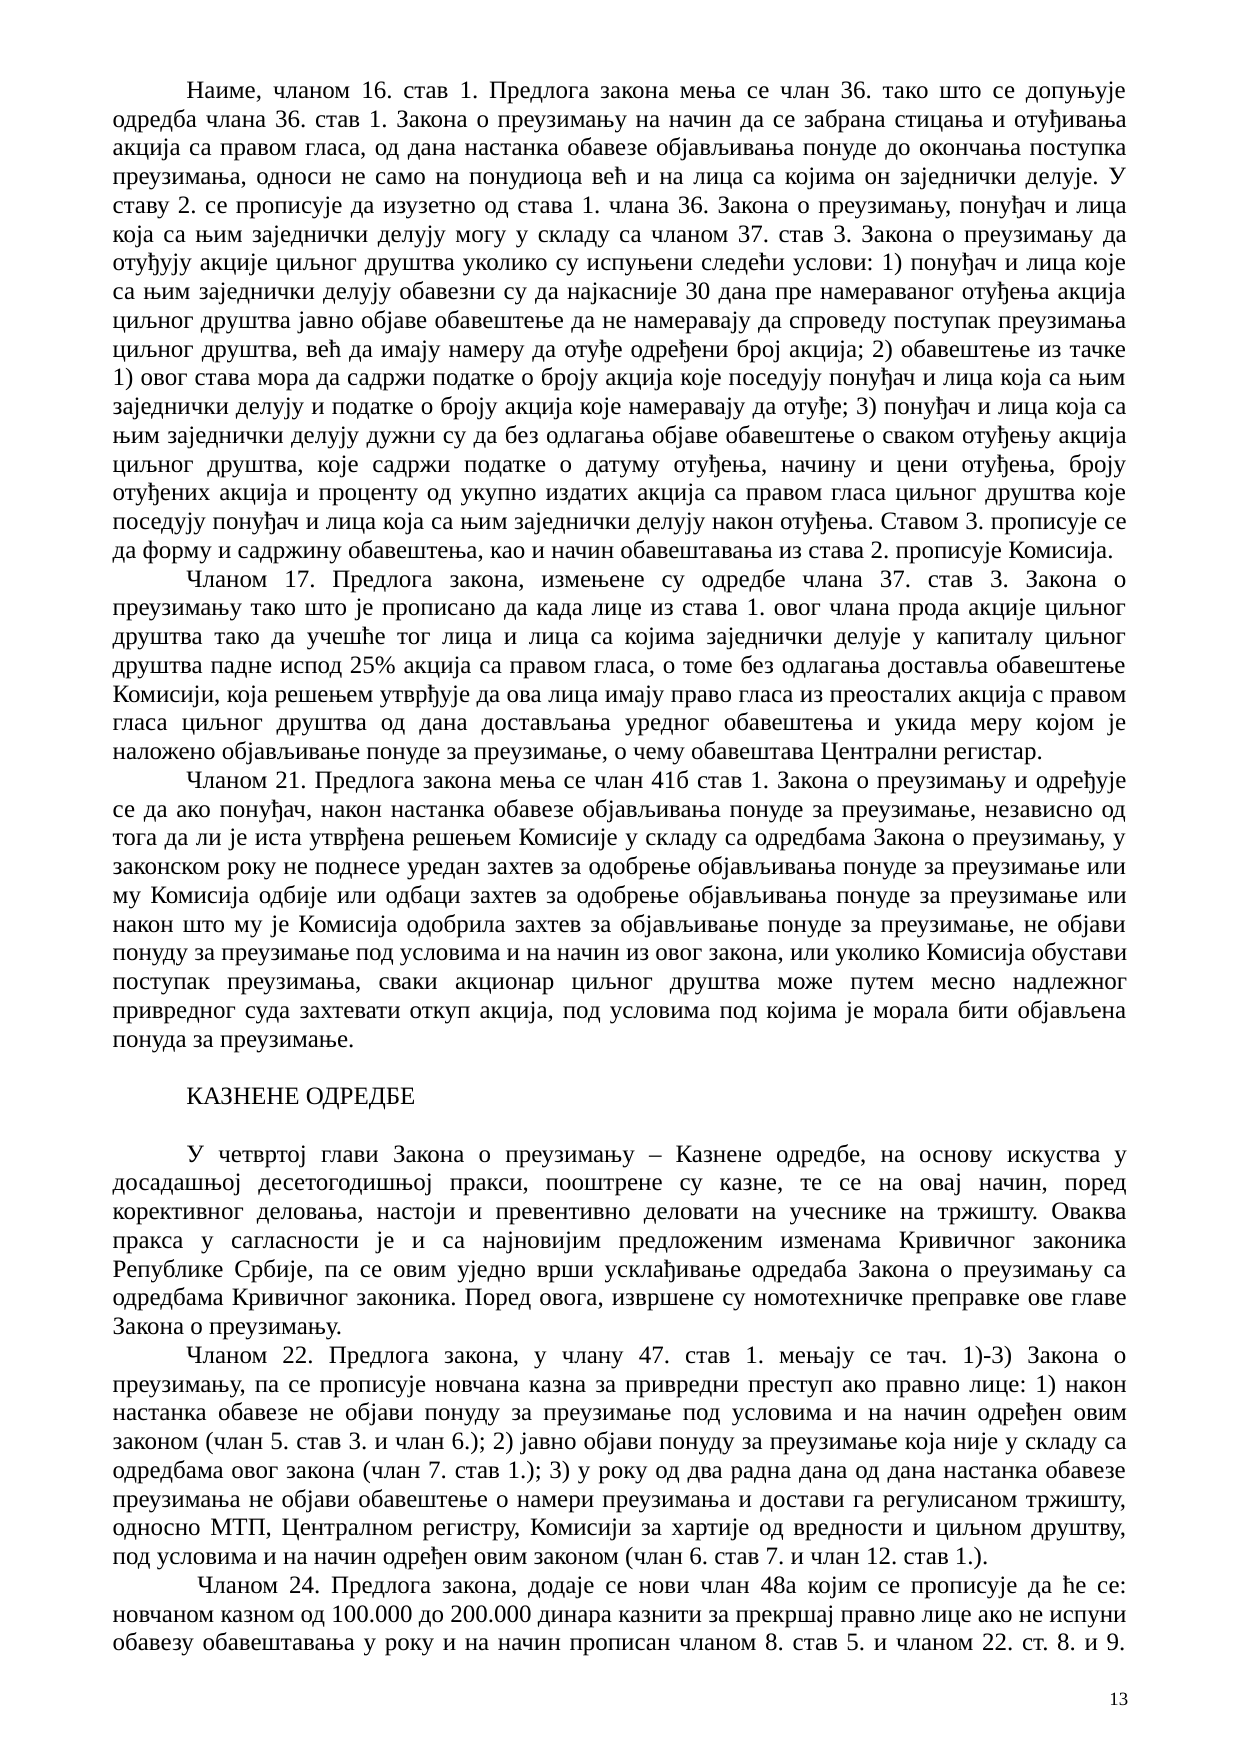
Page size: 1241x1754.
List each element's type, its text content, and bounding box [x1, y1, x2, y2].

text Чланом 22. Предлога закона, у члану 47. став 1. мењају се тач. 1)-3) Закона о преузимању, па се прописује новчана казна за привредни преступ ако правно лице: 1) након настанка обавезе не објави понуду за преузимање под условима и на начин одређен овим законом (члан 5. став 3. и члан 6.); 2) јавно објави понуду за преузимање која није у складу са одредбама овог закона (члан 7. став 1.); 3) у року од два радна дана од дана настанка обавезе преузимања не објави обавештење о намери преузимања и достави га регулисаном тржишту, односно МТП, Централном регистру, Комисији за хартије од вредности и циљном друштву, под условима и на начин одређен овим законом (члан 6. став 7. и члан 12. став 1.). [112, 1340, 1128, 1570]
text КАЗНЕНЕ ОДРЕДБЕ [112, 1081, 1128, 1110]
text У четвртој глави Закона о преузимању – Казнене одредбе, на основу искуства у досадашњој десетогодишњој пракси, пооштрене су казне, те се на овај начин, поред корективног деловања, настоји и превентивно деловати на учеснике на тржишту. Оваква пракса у сагласности је и са најновијим предложеним изменама Кривичног законика Републике Србије, па се овим уједно врши усклађивање одредаба Закона о преузимању са одредбама Кривичног законика. Поред овога, извршене су номотехничке преправке ове главе Закона о преузимању. [112, 1139, 1128, 1340]
text Чланом 21. Предлога закона мења се члан 41б став 1. Закона о преузимању и одређује се да ако понуђач, након настанка обaвезе објављивања понуде за преузимање, независно од тога да ли је иста утврђена решењем Комисије у складу са одредбама Закона о преузимању, у законском року не поднесе уредан захтев за одобрење објављивања понуде за преузимање или му Комисија одбије или одбаци захтев за одобрење објављивања понуде за преузимање или након што му је Комисија одобрила захтев за објављивање понуде за преузимање, не објави понуду за преузимање под условима и на начин из овог закона, или уколико Комисија обустави поступак преузимања, сваки акционар циљног друштва може путем месно надлежног привредног суда захтевати откуп акција, под условима под којима је морала бити објављена понуда за преузимање. [112, 765, 1128, 1052]
text Чланом 17. Предлога закона, измењене су одредбе члана 37. став 3. Закона о преузимању тако што је прописано да када лице из става 1. овог члана прода акције циљног друштва тако да учешће тог лица и лица са којима заједнички делује у капиталу циљног друштва падне испод 25% акција са правом гласа, о томе без одлагања доставља обавештење Комисији, која решењем утврђује да ова лица имају право гласа из преосталих акција с правом гласа циљног друштва од дана достављања уредног обавештења и укида меру којом је наложено објављивање понуде за преузимање, о чему обавештава Централни регистар. [112, 564, 1128, 765]
text Наиме, чланом 16. став 1. Предлога закона мења се члан 36. тако што се допуњује одредба члана 36. став 1. Закона о преузимању на начин да се забрана стицања и отуђивања акција са правом гласа, од дана настанка обавезе објављивања понуде до окончања поступка преузимања, односи не само на понудиоца већ и на лица са којима он заједнички делује. У ставу 2. се прописује да изузетно од става 1. члана 36. Закона о преузимању, понуђач и лица која са њим заједнички делују могу у складу са чланом 37. став 3. Закона о преузимању да отуђују акције циљног друштва уколико су испуњени следећи услови: 1) понуђач и лица које са њим заједнички делују обавезни су да најкасније 30 дана пре намераваног отуђења акција циљног друштва јавно објаве обавештење да не намеравају да спроведу поступак преузимања циљног друштва, већ да имају намеру да отуђе одређени број акција; 2) обавештење из тачке 1) овог става мора да садржи податке о броју акција које поседују понуђач и лица која са њим заједнички делују и податке о броју акција које намеравају да отуђе; 3) понуђач и лица која са њим заједнички делују дужни су да без одлагања објаве обавештење о сваком отуђењу акција циљног друштва, које садржи податке о датуму отуђења, начину и цени отуђења, броју отуђених акција и проценту од укупно издатих акција са правом гласа циљног друштва које поседују понуђач и лица која са њим заједнички делују након отуђења. Ставом 3. прописује се да форму и садржину обавештења, као и начин обавештавања из става 2. прописује Комисија. [112, 75, 1128, 564]
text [112, 1570, 1128, 1656]
